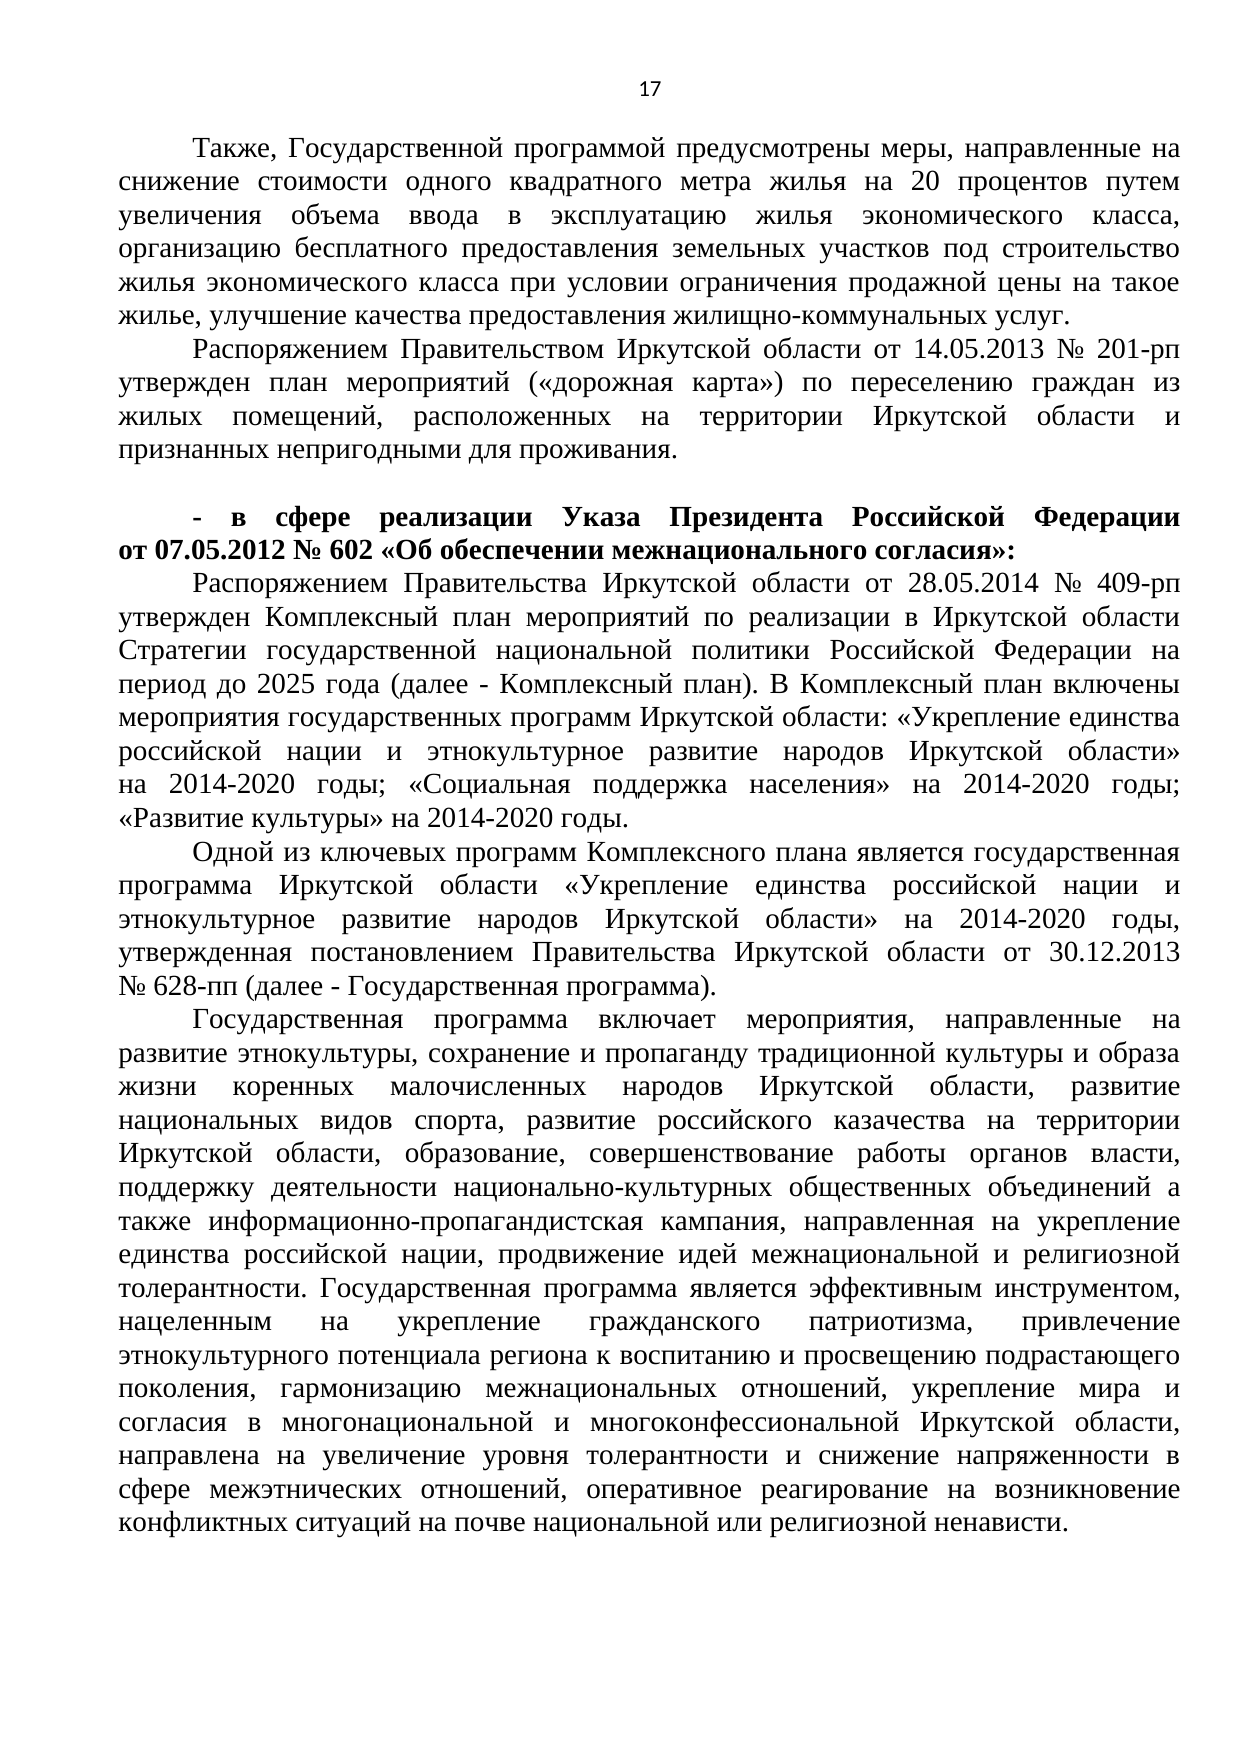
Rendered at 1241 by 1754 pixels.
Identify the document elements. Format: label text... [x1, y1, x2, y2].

text Также, Государственной программой предусмотрены меры, направленные на снижение стоимости одного квадратного метра жилья на 20 процентов путем увеличения объема ввода в эксплуатацию жилья экономического класса, организацию бесплатного предоставления земельных участков под строительство жилья экономического класса при условии ограничения продажной цены на такое жилье, улучшение качества предоставления жилищно-коммунальных услуг. [118, 130, 1181, 331]
text Государственная программа включает мероприятия, направленные на развитие этнокультуры, сохранение и пропаганду традиционной культуры и образа жизни коренных малочисленных народов Иркутской области, развитие национальных видов спорта, развитие российского казачества на территории Иркутской области, образование, совершенствование работы органов власти, поддержку деятельности национально-культурных общественных объединений а также информационно-пропагандистская кампания, направленная на укрепление единства российской нации, продвижение идей межнациональной и религиозной толерантности. Государственная программа является эффективным инструментом, нацеленным на укрепление гражданского патриотизма, привлечение этнокультурного потенциала региона к воспитанию и просвещению подрастающего поколения, гармонизацию межнациональных отношений, укрепление мира и согласия в многонациональной и многоконфессиональной Иркутской области, направлена на увеличение уровня толерантности и снижение напряженности в сфере межэтнических отношений, оперативное реагирование на возникновение конфликтных ситуаций на почве национальной или религиозной ненависти. [118, 1002, 1181, 1538]
text Распоряжением Правительством Иркутской области от 14.05.2013 № 201-рп утвержден план мероприятий («дорожная карта») по переселению граждан из жилых помещений, расположенных на территории Иркутской области и признанных непригодными для проживания. [118, 331, 1181, 465]
text Распоряжением Правительства Иркутской области от 28.05.2014 № 409-рп утвержден Комплексный план мероприятий по реализации в Иркутской области Стратегии государственной национальной политики Российской Федерации на период до 2025 года (далее - Комплексный план). В Комплексный план включены мероприятия государственных программ Иркутской области: «Укрепление единства российской нации и этнокультурное развитие народов Иркутской области» на 2014-2020 годы; «Социальная поддержка населения» на 2014-2020 годы; «Развитие культуры» на 2014-2020 годы. [118, 566, 1181, 834]
text Одной из ключевых программ Комплексного плана является государственная программа Иркутской области «Укрепление единства российской нации и этнокультурное развитие народов Иркутской области» на 2014-2020 годы, утвержденная постановлением Правительства Иркутской области от 30.12.2013 № 628-пп (далее - Государственная программа). [118, 834, 1181, 1002]
text - в сфере реализации Указа Президента Российской Федерации от 07.05.2012 № 602 «Об обеспечении межнационального согласия»: [118, 499, 1181, 566]
